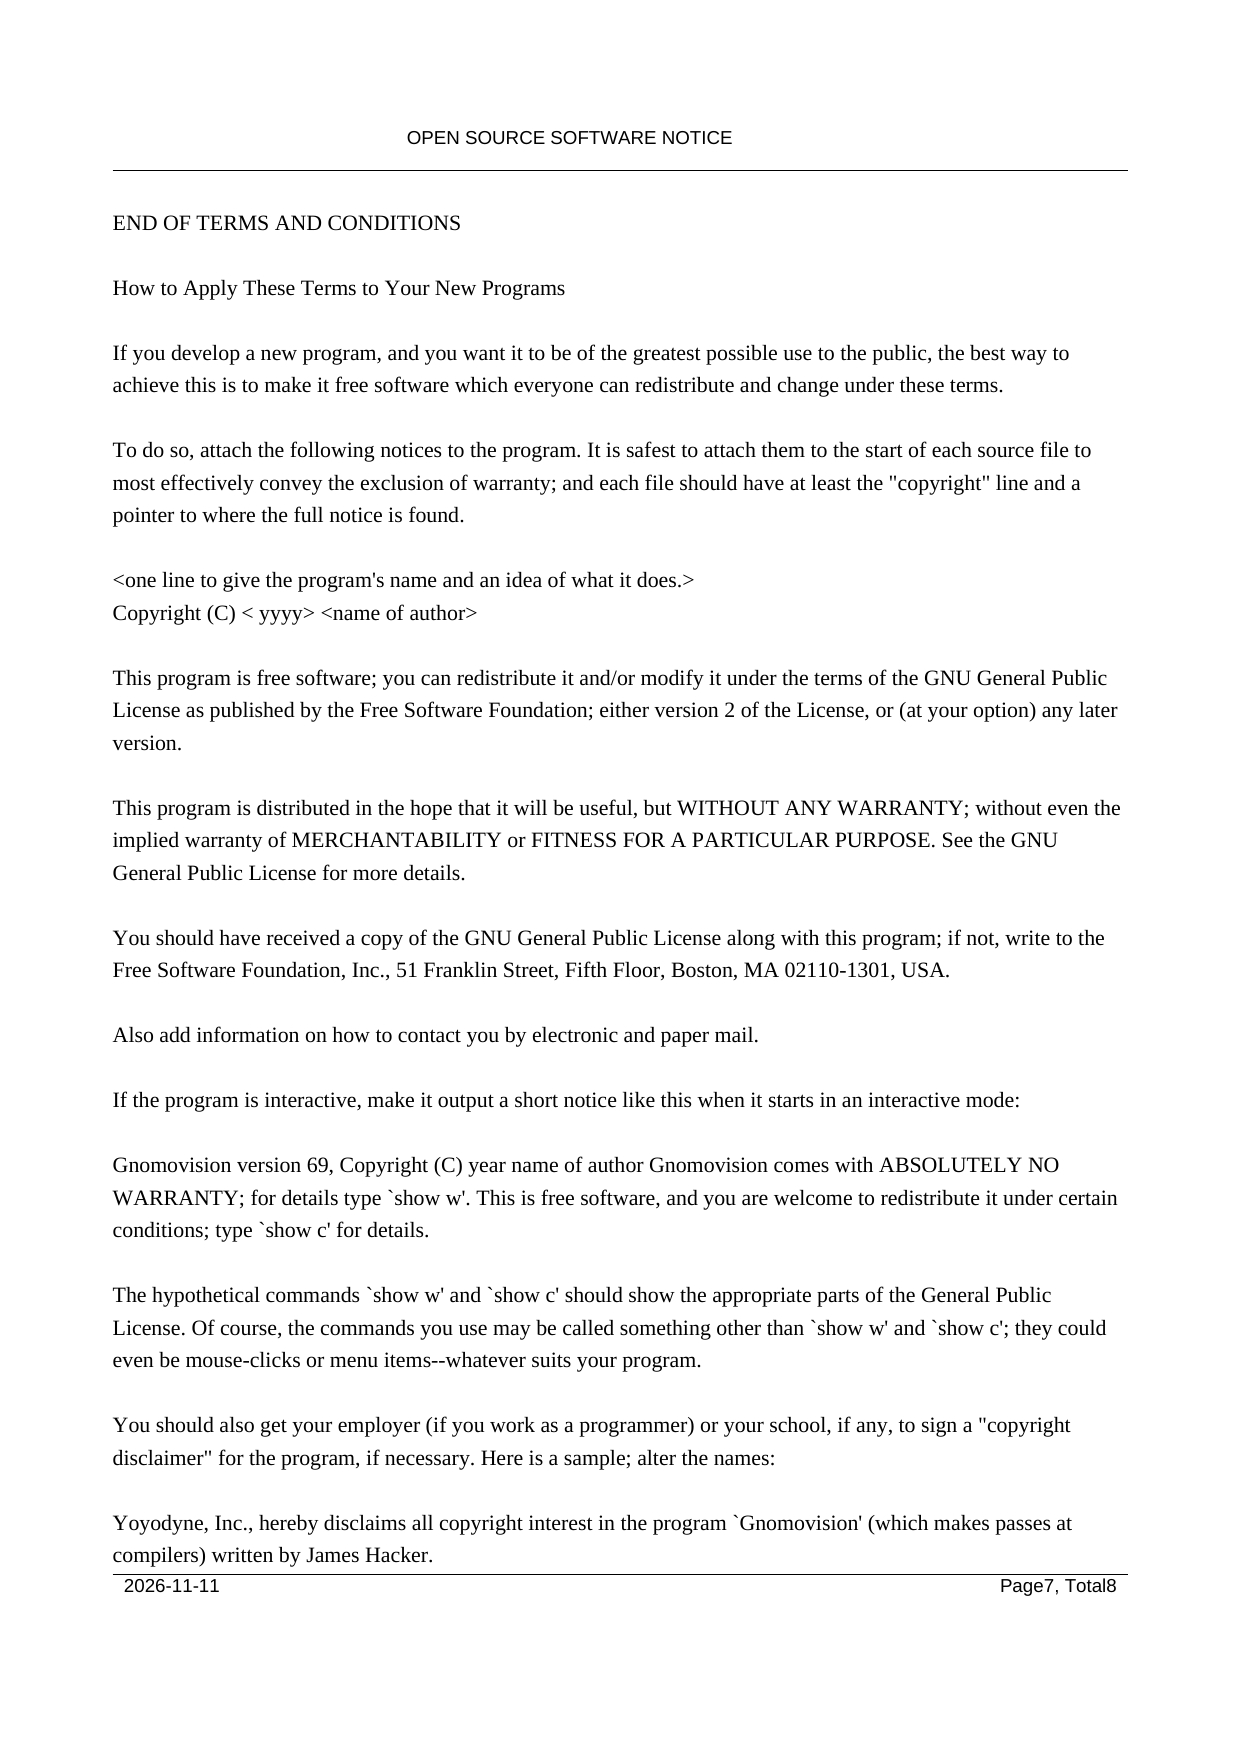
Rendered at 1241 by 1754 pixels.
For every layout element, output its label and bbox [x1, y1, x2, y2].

text [112, 206, 1128, 1571]
